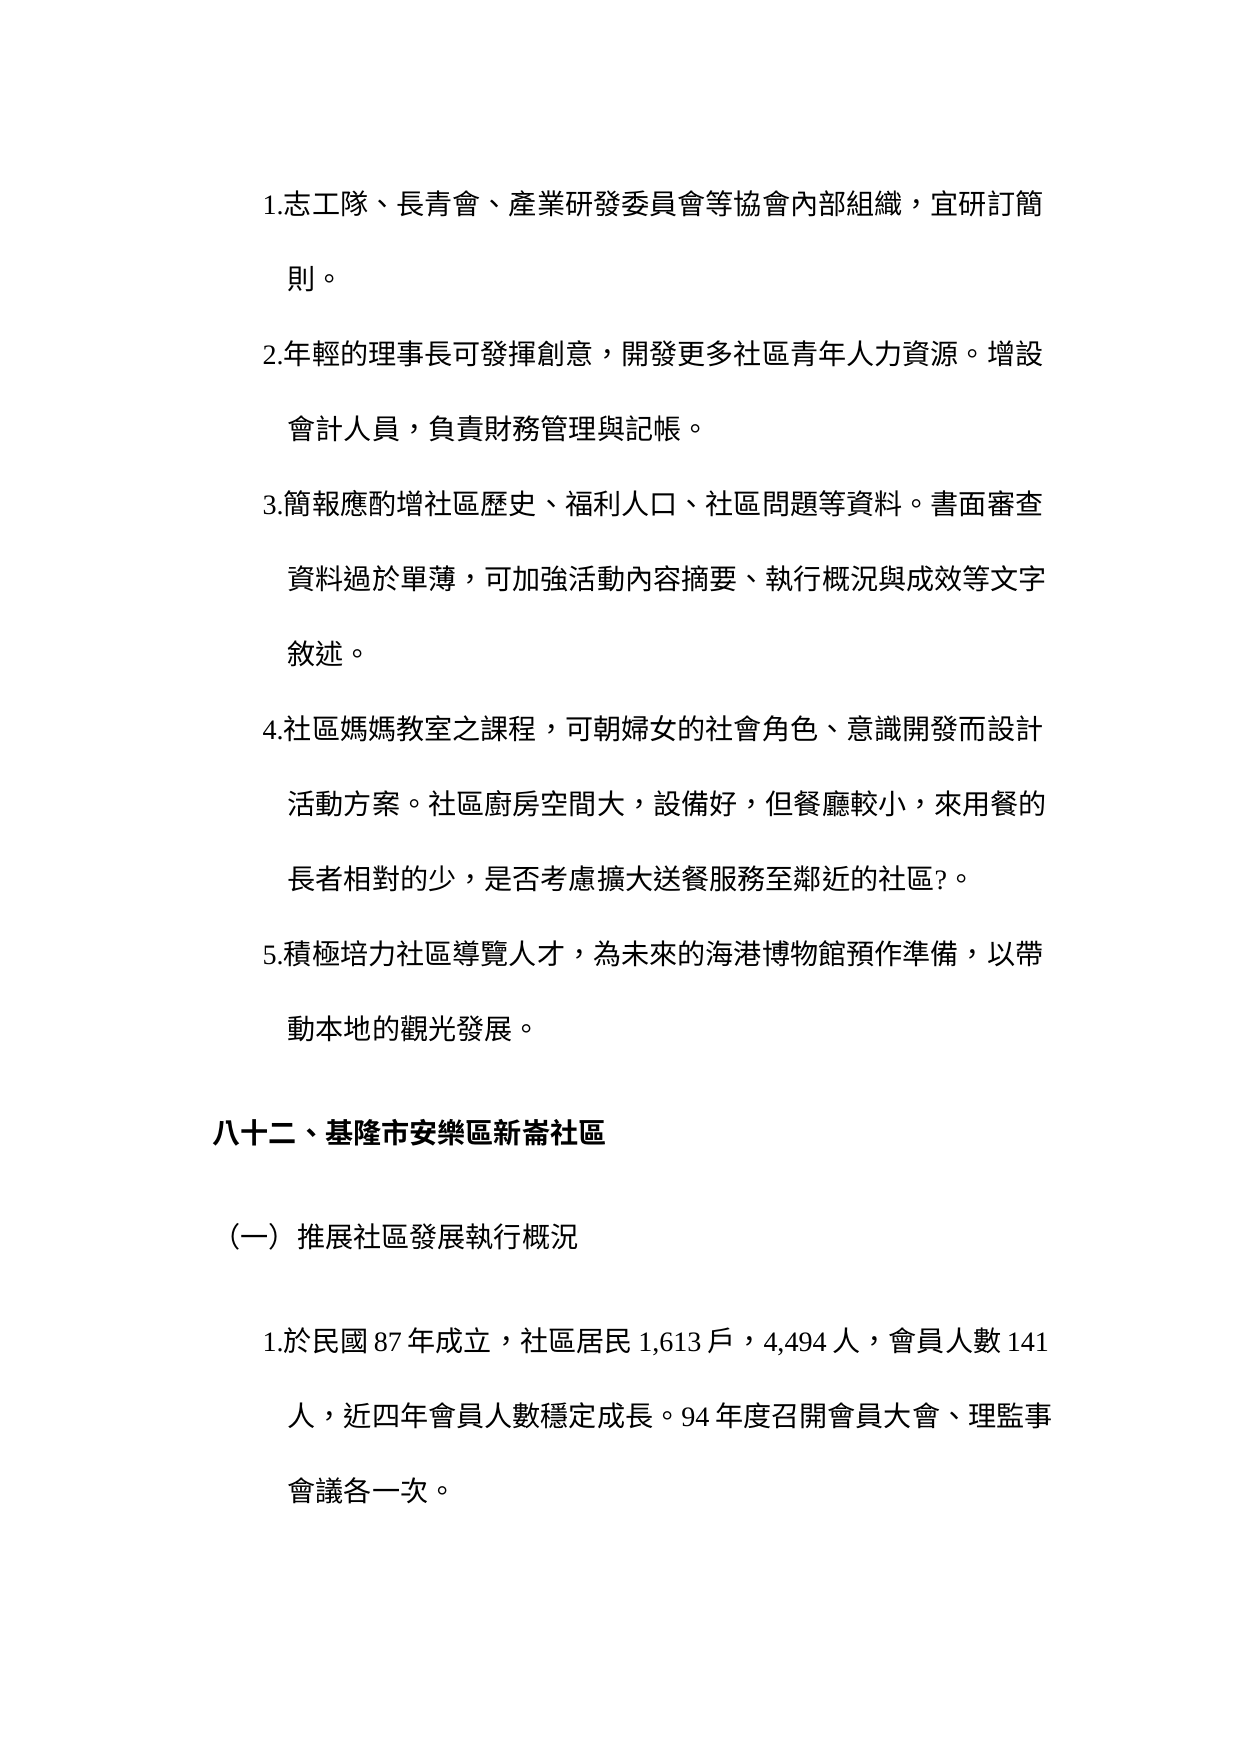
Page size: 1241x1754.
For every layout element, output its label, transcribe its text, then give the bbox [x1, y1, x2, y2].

text 1.志工隊、長青會、產業研發委員會等協會內部組織，宜研訂簡則。 [262, 164, 1057, 314]
text 4.社區媽媽教室之課程，可朝婦女的社會角色、意識開發而設計活動方案。社區廚房空間大，設備好，但餐廳較小，來用餐的長者相對的少，是否考慮擴大送餐服務至鄰近的社區?。 [262, 689, 1057, 914]
text 5.積極培力社區導覽人才，為未來的海港博物館預作準備，以帶動本地的觀光發展。 [262, 914, 1057, 1064]
text 3.簡報應酌增社區歷史、福利人口、社區問題等資料。書面審查資料過於單薄，可加強活動內容摘要、執行概況與成效等文字敘述。 [262, 464, 1057, 689]
text （一）推展社區發展執行概況 [187, 1198, 978, 1273]
text 1.於民國87年成立，社區居民1,613戶，4,494人，會員人數141人，近四年會員人數穩定成長。94年度召開會員大會、理監事會議各一次。 [262, 1302, 1057, 1527]
text 2.年輕的理事長可發揮創意，開發更多社區青年人力資源。增設會計人員，負責財務管理與記帳。 [262, 314, 1057, 464]
text 八十二、基隆市安樂區新崙社區 [187, 1094, 978, 1169]
